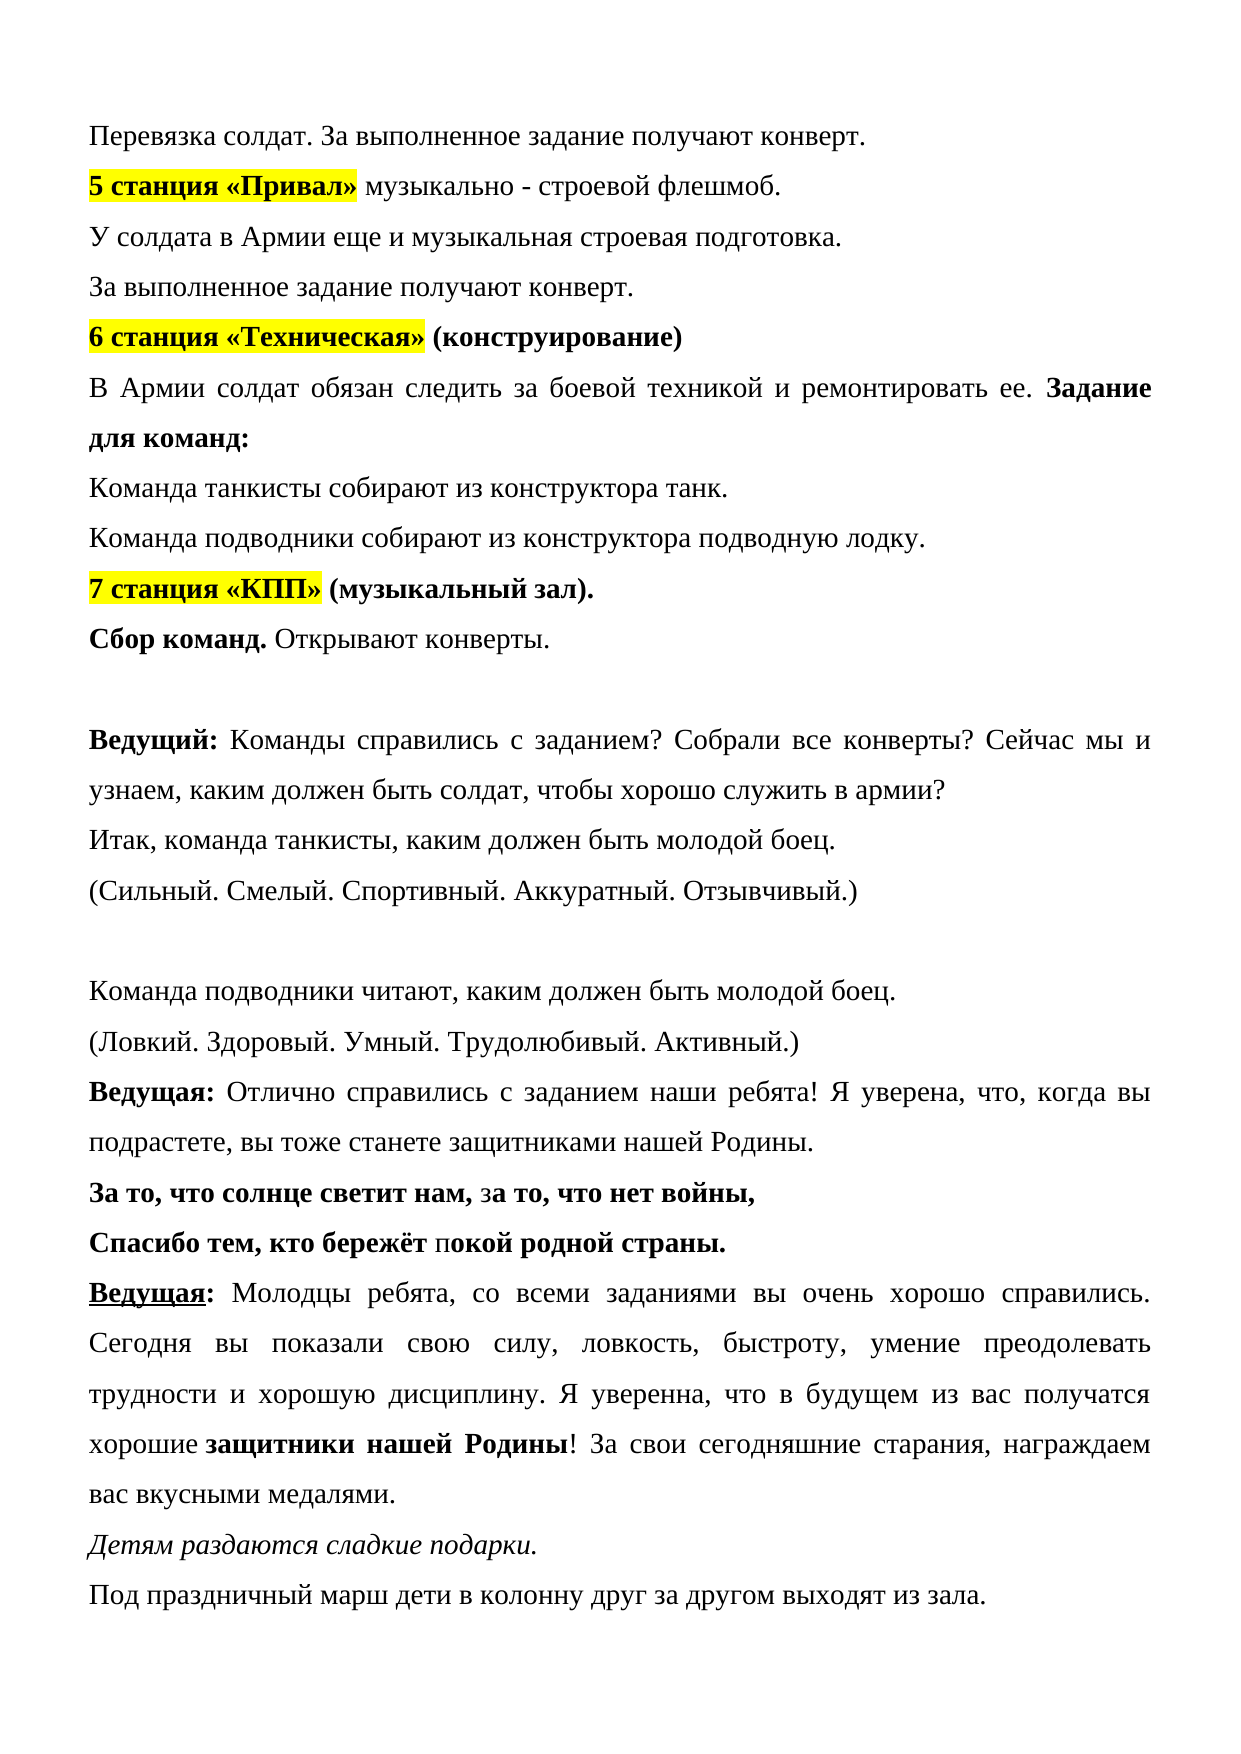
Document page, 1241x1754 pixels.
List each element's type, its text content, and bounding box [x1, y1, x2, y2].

text Итак, команда танкисты, каким должен быть молодой боец. [89, 822, 1152, 856]
text За выполненное задание получают конверт. [89, 269, 1152, 303]
text Команда танкисты собирают из конструктора танк. [89, 470, 1152, 504]
text Ведущая: Молодцы ребята, со всеми заданиями вы очень хорошо справились. Сегодня вы показали свою силу, ловкость, быстроту, умение преодолевать трудности и хорошую дисциплину. Я уверенна, что в будущем из вас получатся хорошие защитники нашей Родины! За свои сегодняшние старания, награждаем вас вкусными медалями. [89, 1275, 1152, 1510]
text (Ловкий. Здоровый. Умный. Трудолюбивый. Активный.) [89, 1024, 1152, 1057]
text Спасибо тем, кто бережёт покой родной страны. [89, 1225, 1152, 1258]
text Команда подводники собирают из конструктора подводную лодку. [89, 521, 1152, 554]
text Сбор команд. Открывают конверты. [89, 621, 1152, 655]
text Детям раздаются сладкие подарки. [89, 1527, 1152, 1560]
text Ведущий: Команды справились с заданием? Собрали все конверты? Сейчас мы и узнаем, каким должен быть солдат, чтобы хорошо служить в армии? [89, 722, 1152, 806]
text 5 станция «Привал» музыкально - строевой флешмоб. [89, 168, 1152, 202]
text 6 станция «Техническая» (конструирование) [425, 319, 1152, 353]
text За то, что солнце светит нам, за то, что нет войны, [89, 1175, 1152, 1208]
text У солдата в Армии еще и музыкальная строевая подготовка. [89, 219, 1152, 252]
text 7 станция «КПП» (музыкальный зал). [322, 571, 1152, 604]
text Под праздничный марш дети в колонну друг за другом выходят из зала. [89, 1577, 1152, 1611]
text Перевязка солдат. За выполненное задание получают конверт. [89, 118, 1152, 152]
text Команда подводники читают, каким должен быть молодой боец. [89, 973, 1152, 1007]
text Ведущая: Отлично справились с заданием наши ребята! Я уверена, что, когда вы подрастете, вы тоже станете защитниками нашей Родины. [89, 1074, 1152, 1158]
text В Армии солдат обязан следить за боевой техникой и ремонтировать ее. Задание для команд: [89, 370, 1152, 453]
text (Сильный. Смелый. Спортивный. Аккуратный. Отзывчивый.) [89, 873, 1152, 906]
